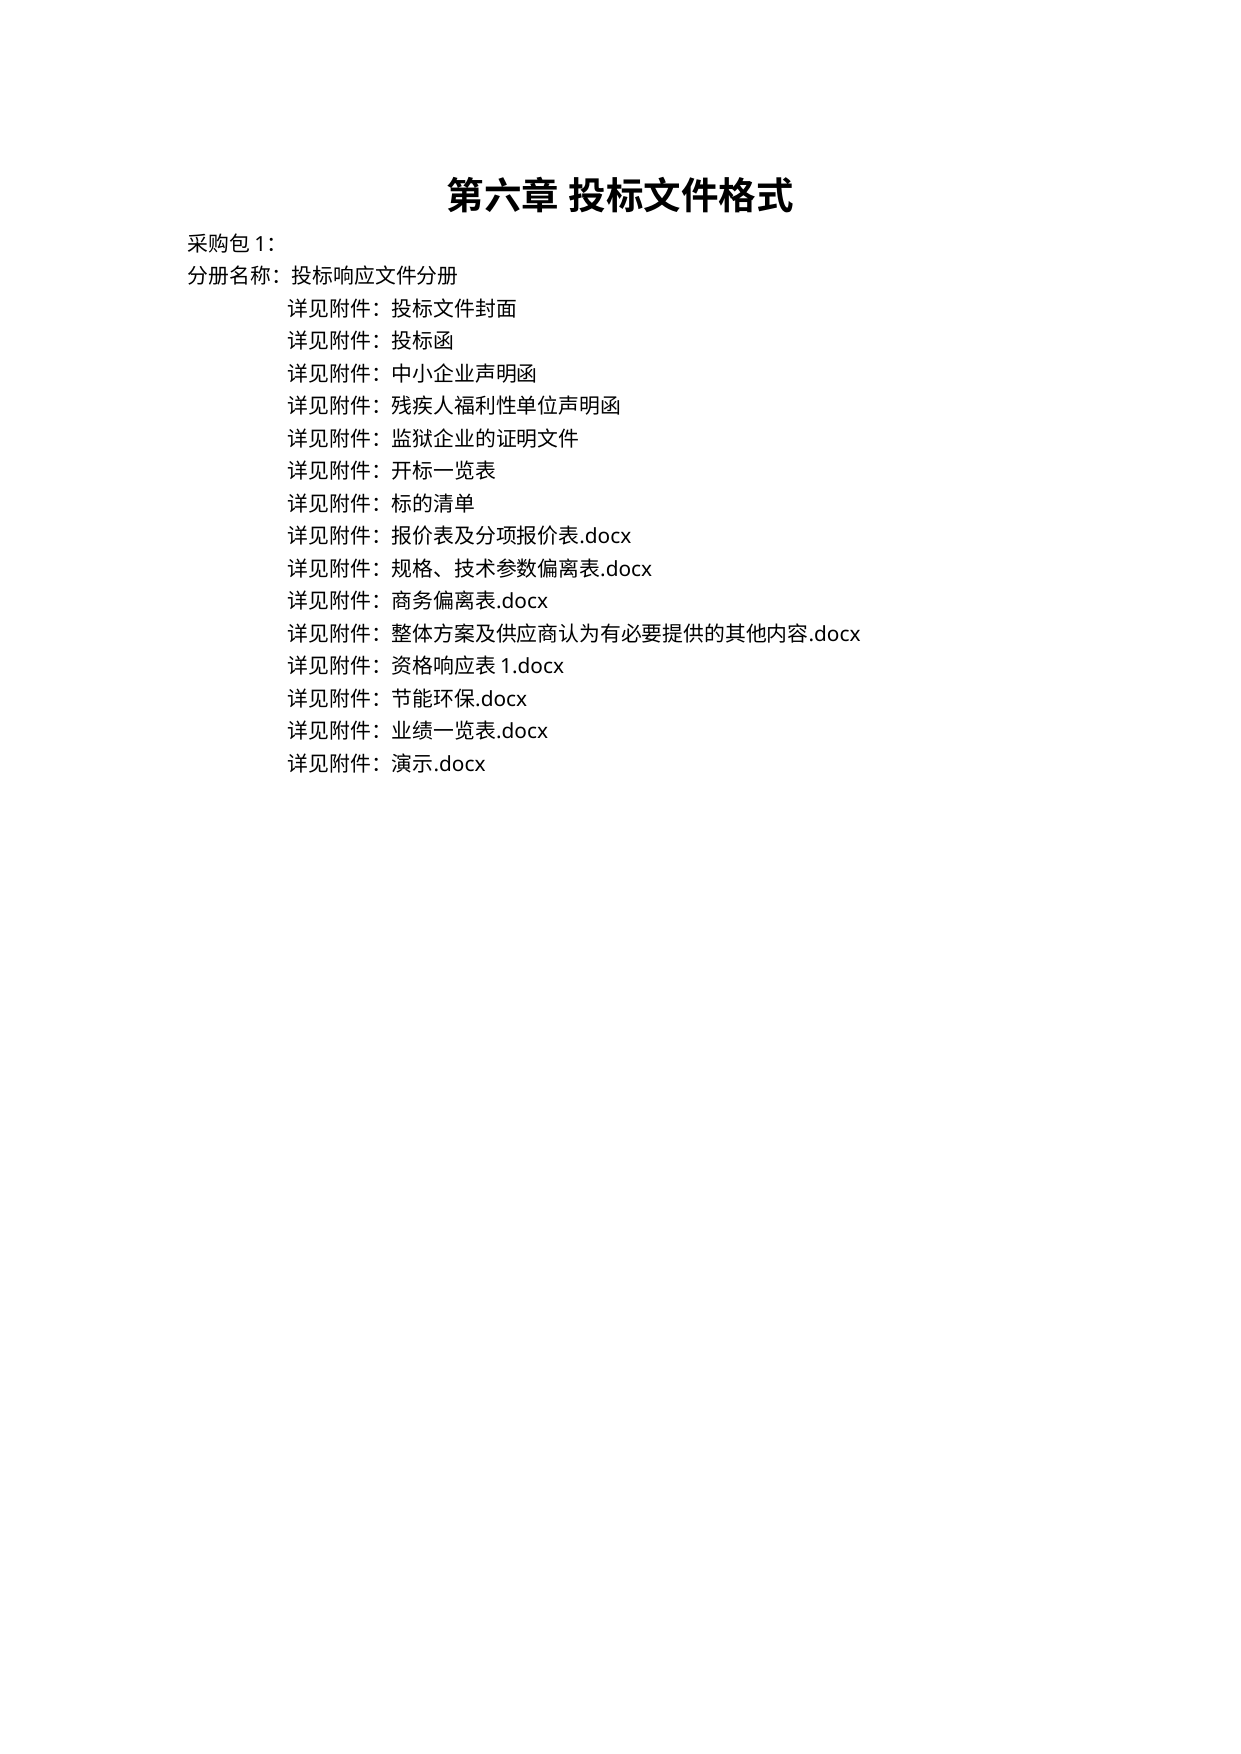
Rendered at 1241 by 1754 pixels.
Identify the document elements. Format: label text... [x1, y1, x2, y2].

text 详见附件：规格、技术参数偏离表.docx [187, 552, 1053, 584]
text 详见附件：节能环保.docx [187, 682, 1053, 714]
text 第六章 投标文件格式 [187, 162, 1053, 227]
text 详见附件：业绩一览表.docx [187, 714, 1053, 747]
text 详见附件：演示.docx [187, 747, 1053, 779]
text 详见附件：中小企业声明函 [187, 357, 1053, 389]
text 详见附件：残疾人福利性单位声明函 [187, 389, 1053, 422]
text 详见附件：标的清单 [187, 487, 1053, 519]
text 详见附件：监狱企业的证明文件 [187, 422, 1053, 454]
text 详见附件：报价表及分项报价表.docx [187, 519, 1053, 552]
text 分册名称：投标响应文件分册 [187, 259, 1053, 292]
text 详见附件：投标文件封面 [187, 292, 1053, 324]
text 采购包1： [187, 227, 1053, 259]
text 详见附件：商务偏离表.docx [187, 584, 1053, 617]
text 详见附件：投标函 [187, 324, 1053, 357]
text 详见附件：整体方案及供应商认为有必要提供的其他内容.docx [187, 617, 1053, 649]
text 详见附件：开标一览表 [187, 454, 1053, 487]
text 详见附件：资格响应表1.docx [187, 649, 1053, 682]
